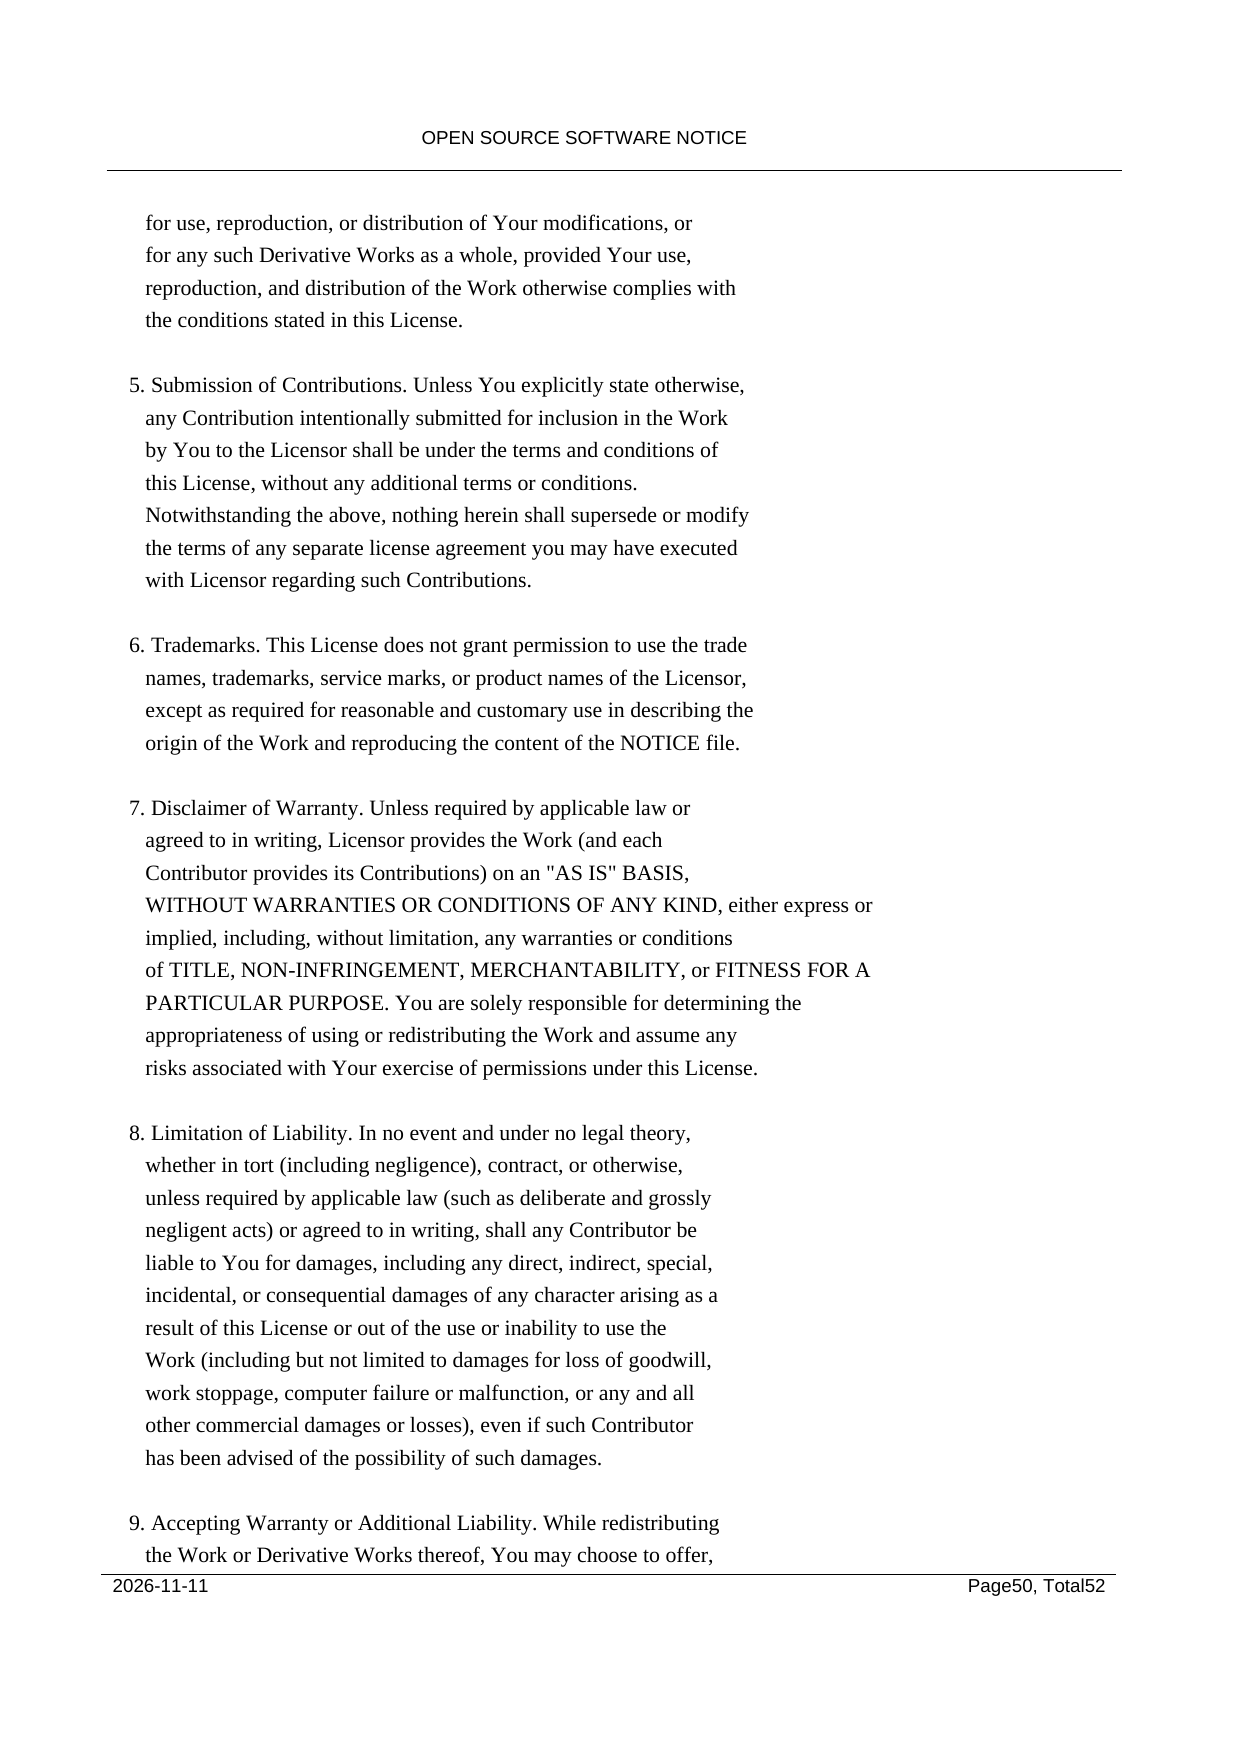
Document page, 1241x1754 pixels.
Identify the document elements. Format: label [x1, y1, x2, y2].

text [112, 206, 1128, 1571]
